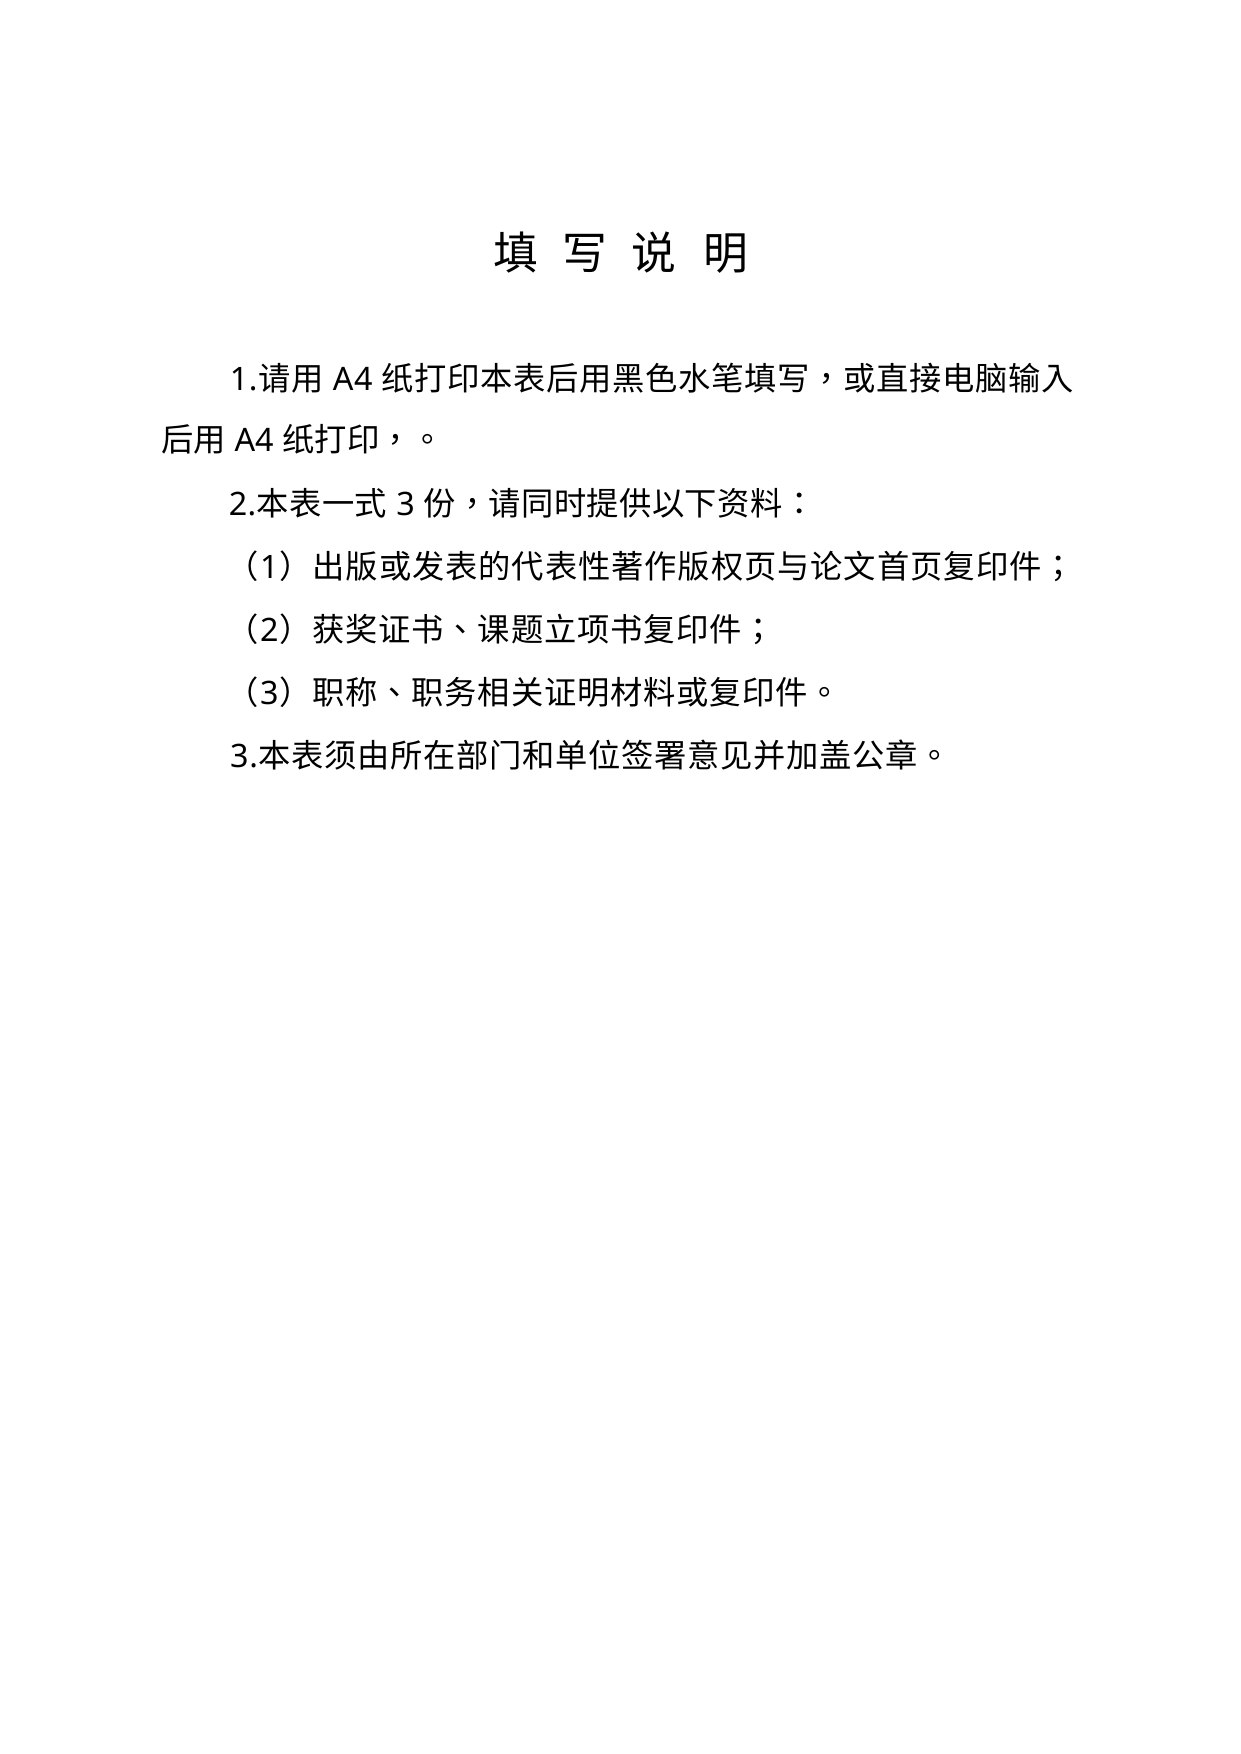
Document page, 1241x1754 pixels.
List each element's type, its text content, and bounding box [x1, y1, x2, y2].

text （2）获奖证书、课题立项书复印件； [227, 609, 1098, 649]
text 2.本表一式 3 份，请同时提供以下资料： [229, 484, 1098, 524]
text 3.本表须由所在部门和单位签署意见并加盖公章。 [230, 735, 1098, 775]
text 1.请用 A4 纸打印本表后用黑色水笔填写，或直接电脑输入 后用 A4 纸打印，。 [161, 356, 1078, 461]
text （3）职称、职务相关证明材料或复印件。 [227, 672, 1098, 712]
text （1）出版或发表的代表性著作版权页与论文首页复印件； [227, 547, 1098, 587]
text 填 写 说 明 [493, 227, 1098, 280]
